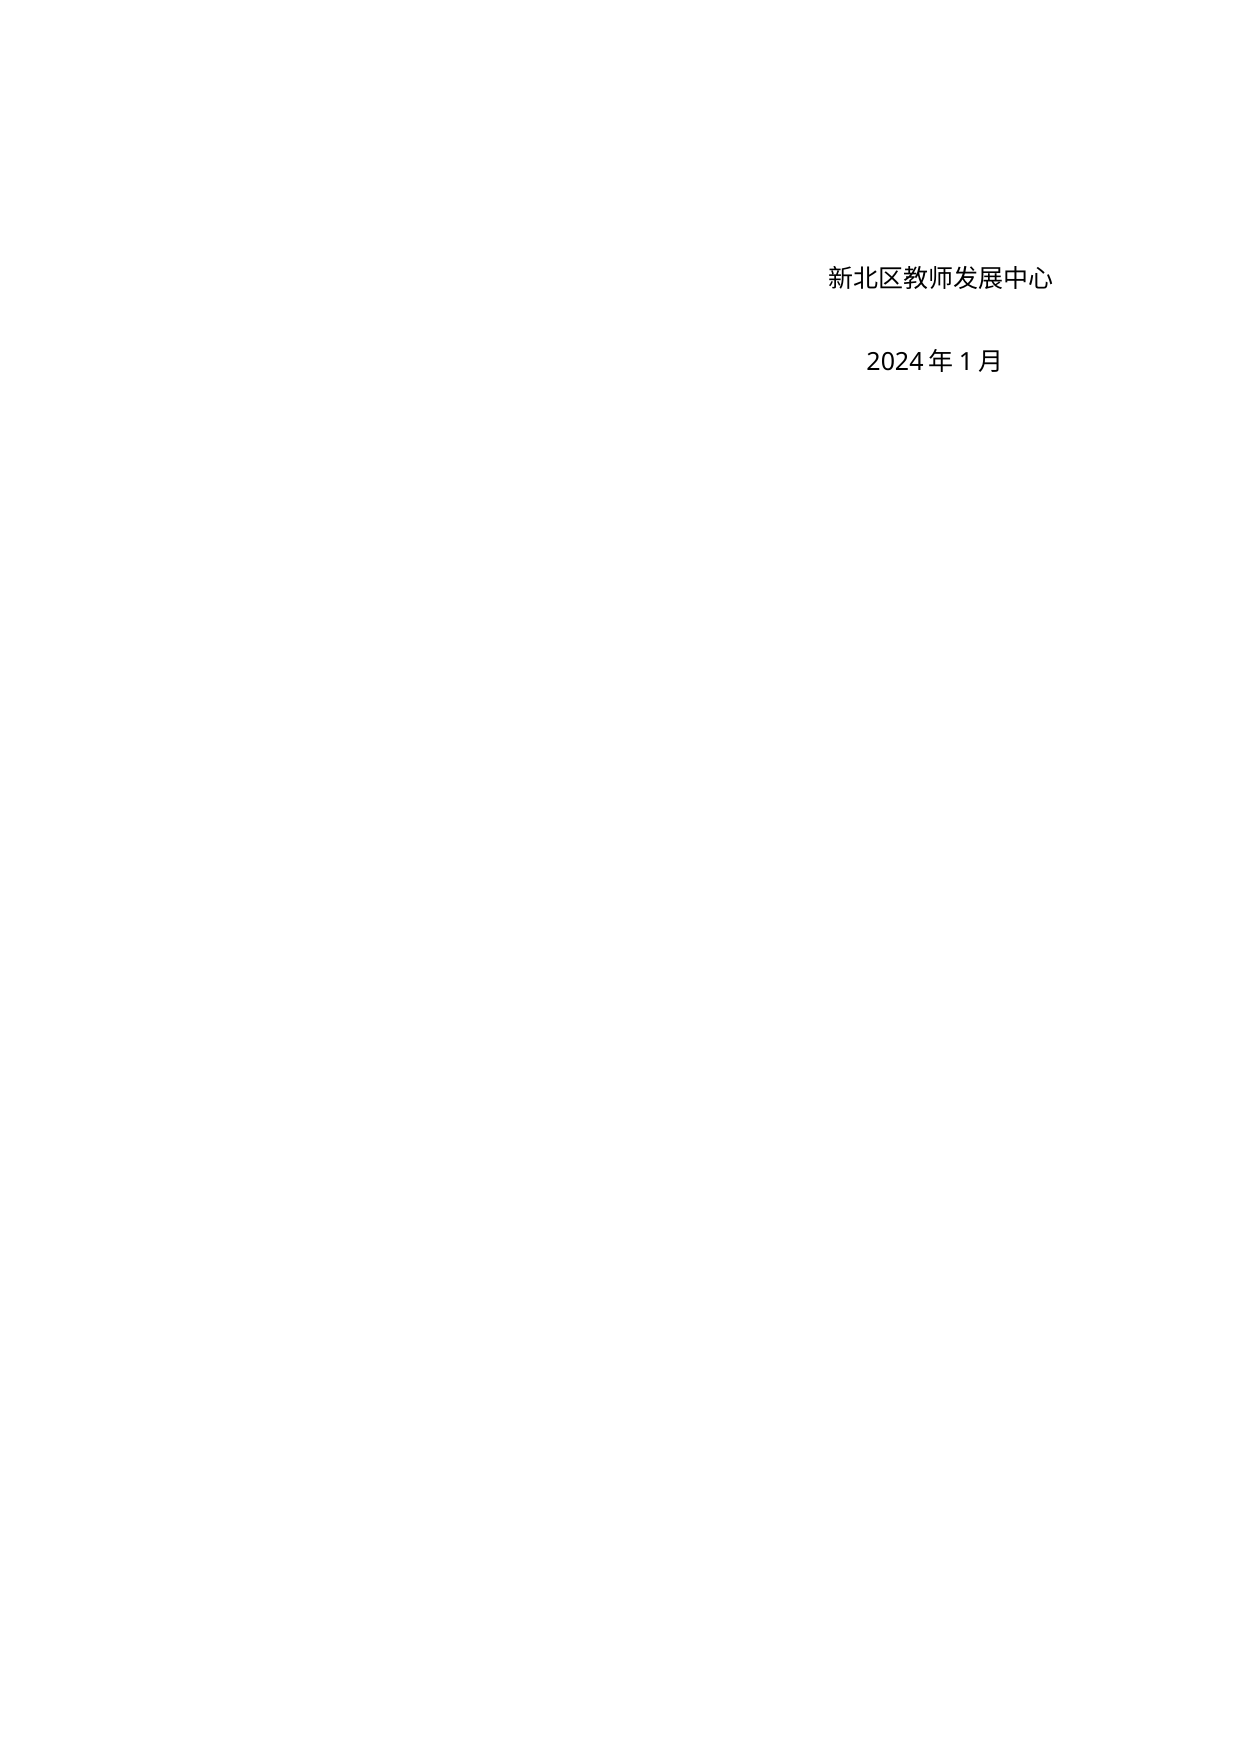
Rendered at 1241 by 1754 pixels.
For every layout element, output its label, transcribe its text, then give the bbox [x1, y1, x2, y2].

text 新北区教师发展中心 [187, 244, 1053, 309]
text 2024年1月 [187, 327, 1003, 392]
